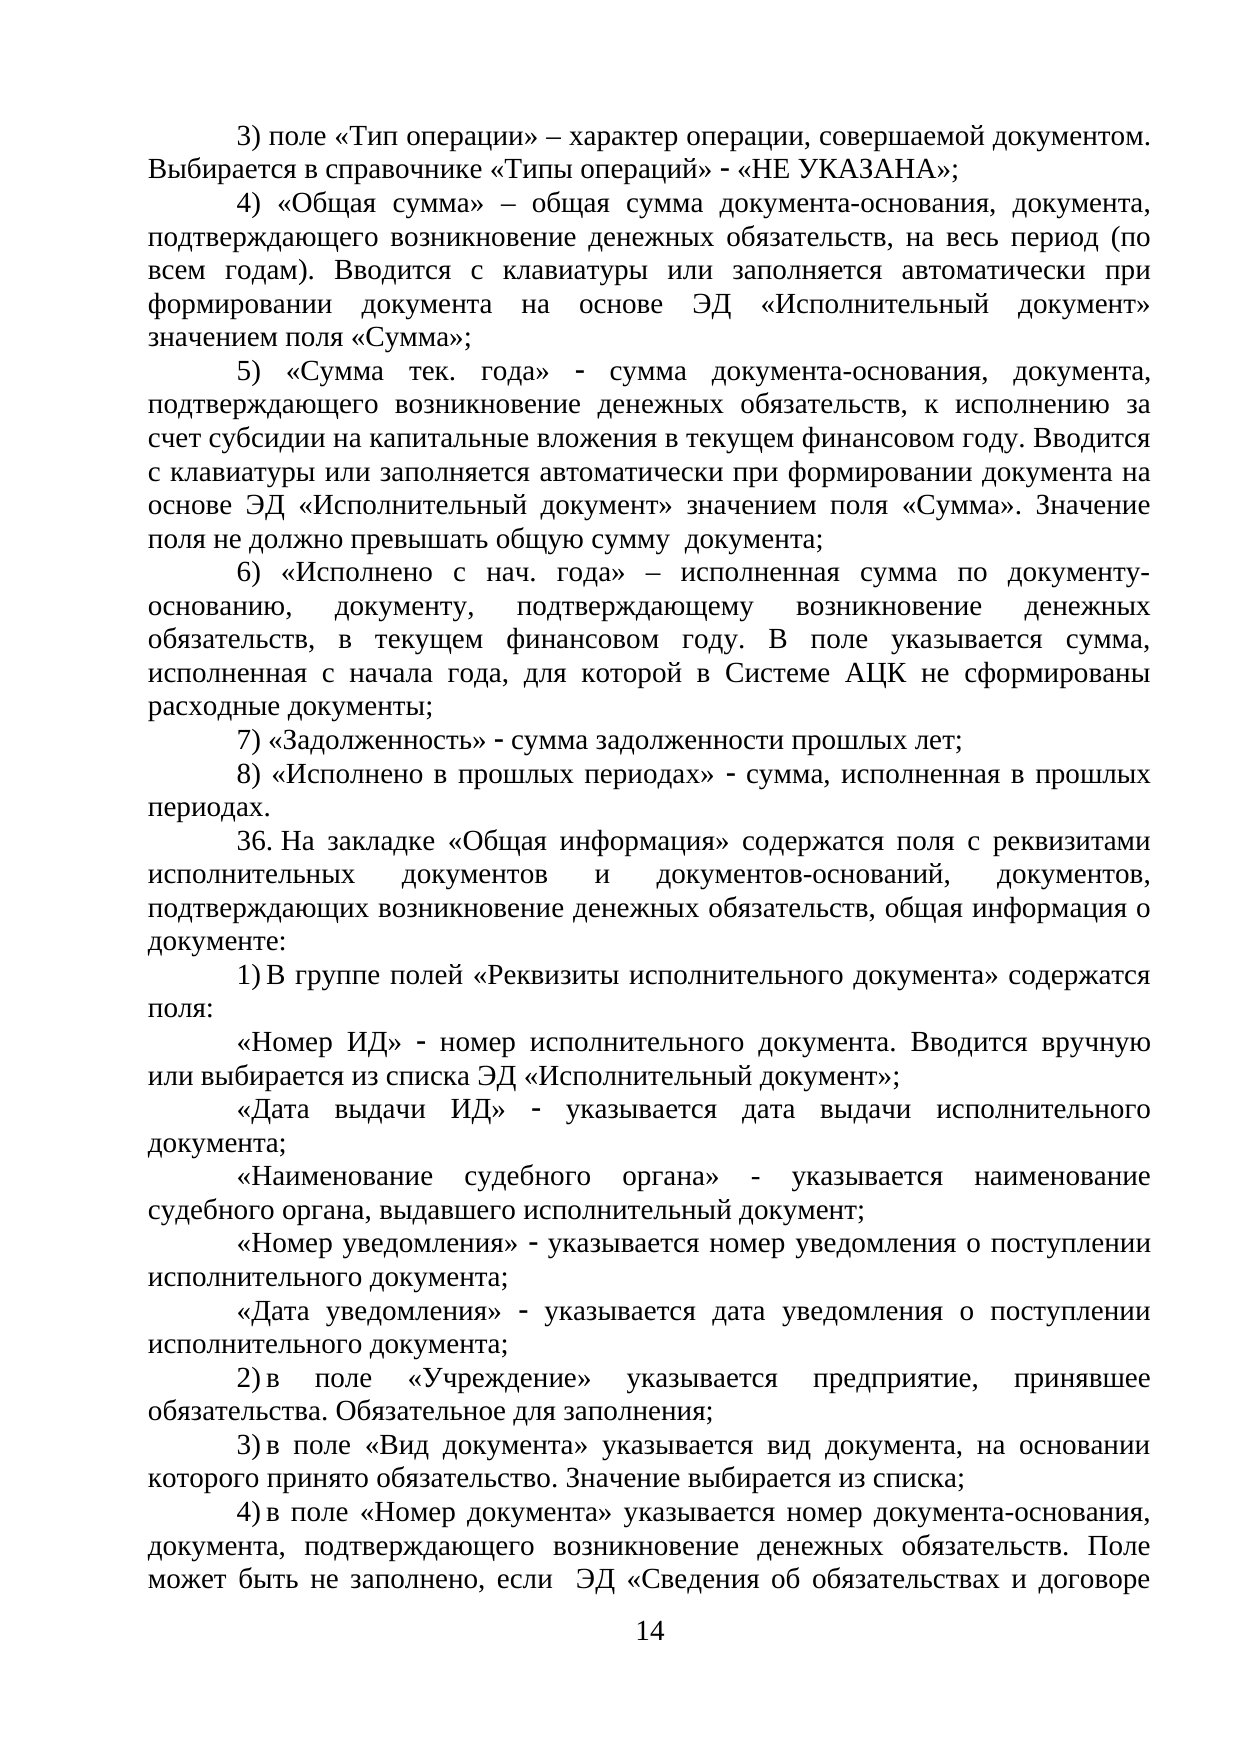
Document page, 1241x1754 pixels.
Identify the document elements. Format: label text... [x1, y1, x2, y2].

text «Наименование судебного органа» - указывается наименование судебного органа, выдавшего исполнительный документ; [148, 1158, 1152, 1226]
text «Дата выдачи ИД» указывается дата выдачи исполнительного документа; [148, 1091, 1152, 1158]
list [148, 1494, 1152, 1595]
text «Номер ИД» номер исполнительного документа. Вводится вручную или выбирается из списка ЭД «Исполнительный документ»; [148, 1024, 1152, 1091]
list В группе полей «Реквизиты исполнительного документа» содержатся поля: [148, 957, 1152, 1024]
text 6) «Исполнено с нач. года» – исполненная сумма по документу-основанию, документу, подтверждающему возникновение денежных обязательств, в текущем финансовом году. В поле указывается сумма, исполненная с начала года, для которой в Системе АЦК не сформированы расходные документы; [148, 554, 1152, 722]
list в поле «Вид документа» указывается вид документа, на основании которого принято обязательство. Значение выбирается из списка; [148, 1427, 1152, 1494]
list На закладке «Общая информация» содержатся поля с реквизитами исполнительных документов и документов-оснований, документов, подтверждающих возникновение денежных обязательств, общая информация о документе: [148, 823, 1152, 957]
text 8) «Исполнено в прошлых периодах» сумма, исполненная в прошлых периодах. [148, 756, 1152, 823]
text «Номер уведомления» указывается номер уведомления о поступлении исполнительного документа; [148, 1226, 1152, 1293]
list в поле «Учреждение» указывается предприятие, принявшее обязательства. Обязательное для заполнения; [148, 1360, 1152, 1427]
text 4) «Общая сумма» – общая сумма документа-основания, документа, подтверждающего возникновение денежных обязательств, на весь период (по всем годам). Вводится с клавиатуры или заполняется автоматически при формировании документа на основе ЭД «Исполнительный документ» значением поля «Сумма»; [148, 185, 1152, 353]
text 7) «Задолженность» сумма задолженности прошлых лет; [148, 722, 1152, 756]
text «Дата уведомления» указывается дата уведомления о поступлении исполнительного документа; [148, 1293, 1152, 1360]
text 3) поле «Тип операции» – характер операции, совершаемой документом. Выбирается в справочнике «Типы операций» «НЕ УКАЗАНА»; [148, 118, 1152, 185]
text 5) «Сумма тек. года» сумма документа-основания, документа, подтверждающего возникновение денежных обязательств, к исполнению за счет субсидии на капитальные вложения в текущем финансовом году. Вводится с клавиатуры или заполняется автоматически при формировании документа на основе ЭД «Исполнительный документ» значением поля «Сумма». Значение поля не должно превышать общую сумму документа; [148, 353, 1152, 554]
